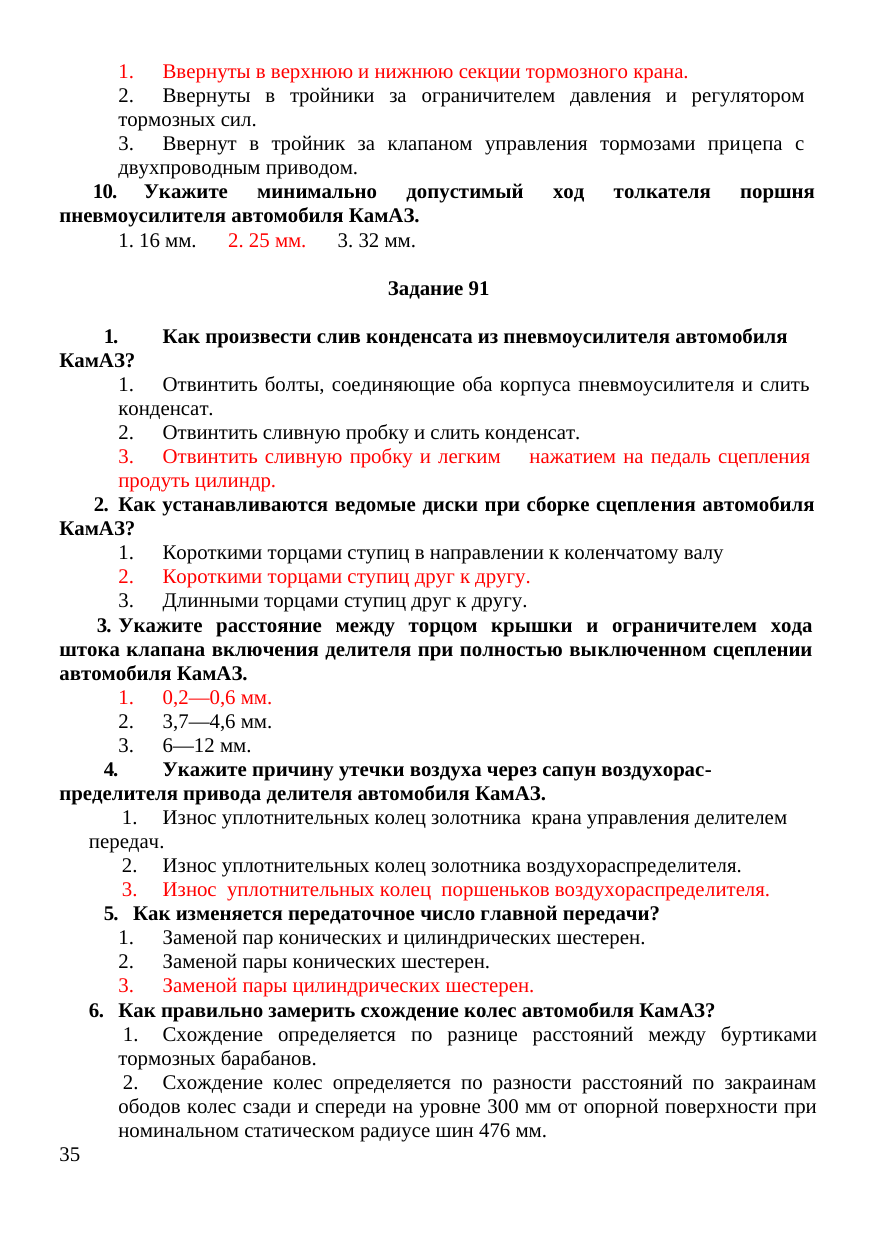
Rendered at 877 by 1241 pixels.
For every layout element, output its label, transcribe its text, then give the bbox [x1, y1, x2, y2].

text 5. Как изменяется передаточное число главной передачи? [103, 901, 818, 925]
list Длинными торцами ступиц друг к другу. [118, 588, 818, 612]
list Короткими торцами ступиц друг к другу. [118, 564, 818, 588]
text 2. Как устанавливаются ведомые диски при сборке сцепления автомобиля КамАЗ? [59, 492, 814, 540]
text 3. Укажите расстояние между торцом крышки и ограничителем хода штока клапана включения делителя при полностью выключенном сцеплении автомобиля КамАЗ. [59, 612, 812, 685]
list Схождение определяется по разнице расстояний между буртиками тормозных барабанов. [118, 1022, 817, 1070]
text 1. Как произвести слив конденсата из пневмоусилителя автомобиля КамАЗ? [59, 324, 818, 372]
list Ввернуты в тройники за ограничителем давления и регулятором тормозных сил. [118, 83, 804, 131]
list Отвинтить сливную пробку и легким нажатием на педаль сцепления продуть цилиндр. [118, 444, 811, 492]
list Износ уплотнительных колец золотника воздухораспределителя. [89, 853, 818, 877]
text Задание 91 [59, 276, 818, 300]
list Отвинтить сливную пробку и слить конденсат. [118, 420, 818, 444]
list Заменой пары конических шестерен. [118, 949, 818, 973]
text 4. Укажите причину утечки воздуха через сапун воздухораспределителя привода делителя автомобиля КамАЗ. [59, 757, 818, 805]
list Заменой пар конических и цилиндрических шестерен. [118, 925, 818, 949]
list 6—12 мм. [118, 733, 818, 757]
list 3,7—4,6 мм. [118, 709, 818, 733]
list Короткими торцами ступиц в направлении к коленчатому валу [118, 540, 816, 564]
text 10. Укажите минимально допустимый ход толкателя поршня пневмоусилителя автомобиля КамАЗ. [59, 179, 815, 227]
list Износ уплотнительных колец поршеньков воздухораспределителя. [89, 877, 818, 901]
list Схождение колес определяется по разности расстояний по закраинам ободов колес сзади и спереди на уровне от опорной поверхности при номинальном статическом радиусе шин . [118, 1070, 817, 1142]
text 1. . 2. . 3. . [118, 227, 818, 252]
list Ввернуты в верхнюю и нижнюю секции тормозного крана. [118, 59, 818, 83]
list Отвинтить болты, соединяющие оба корпуса пневмоусилителя и слить конденсат. [118, 372, 809, 420]
list Износ уплотнительных колец золотника крана управления делителем передач. [89, 805, 818, 853]
list Ввернут в тройник за клапаном управления тормозами прицепа с двухпроводным приводом. [118, 131, 804, 179]
list Заменой пары цилиндрических шестерен. [118, 973, 818, 997]
text 6. Как правильно замерить схождение колес автомобиля КамАЗ? [89, 997, 818, 1022]
list 0,2—0,6 мм. [118, 685, 818, 709]
